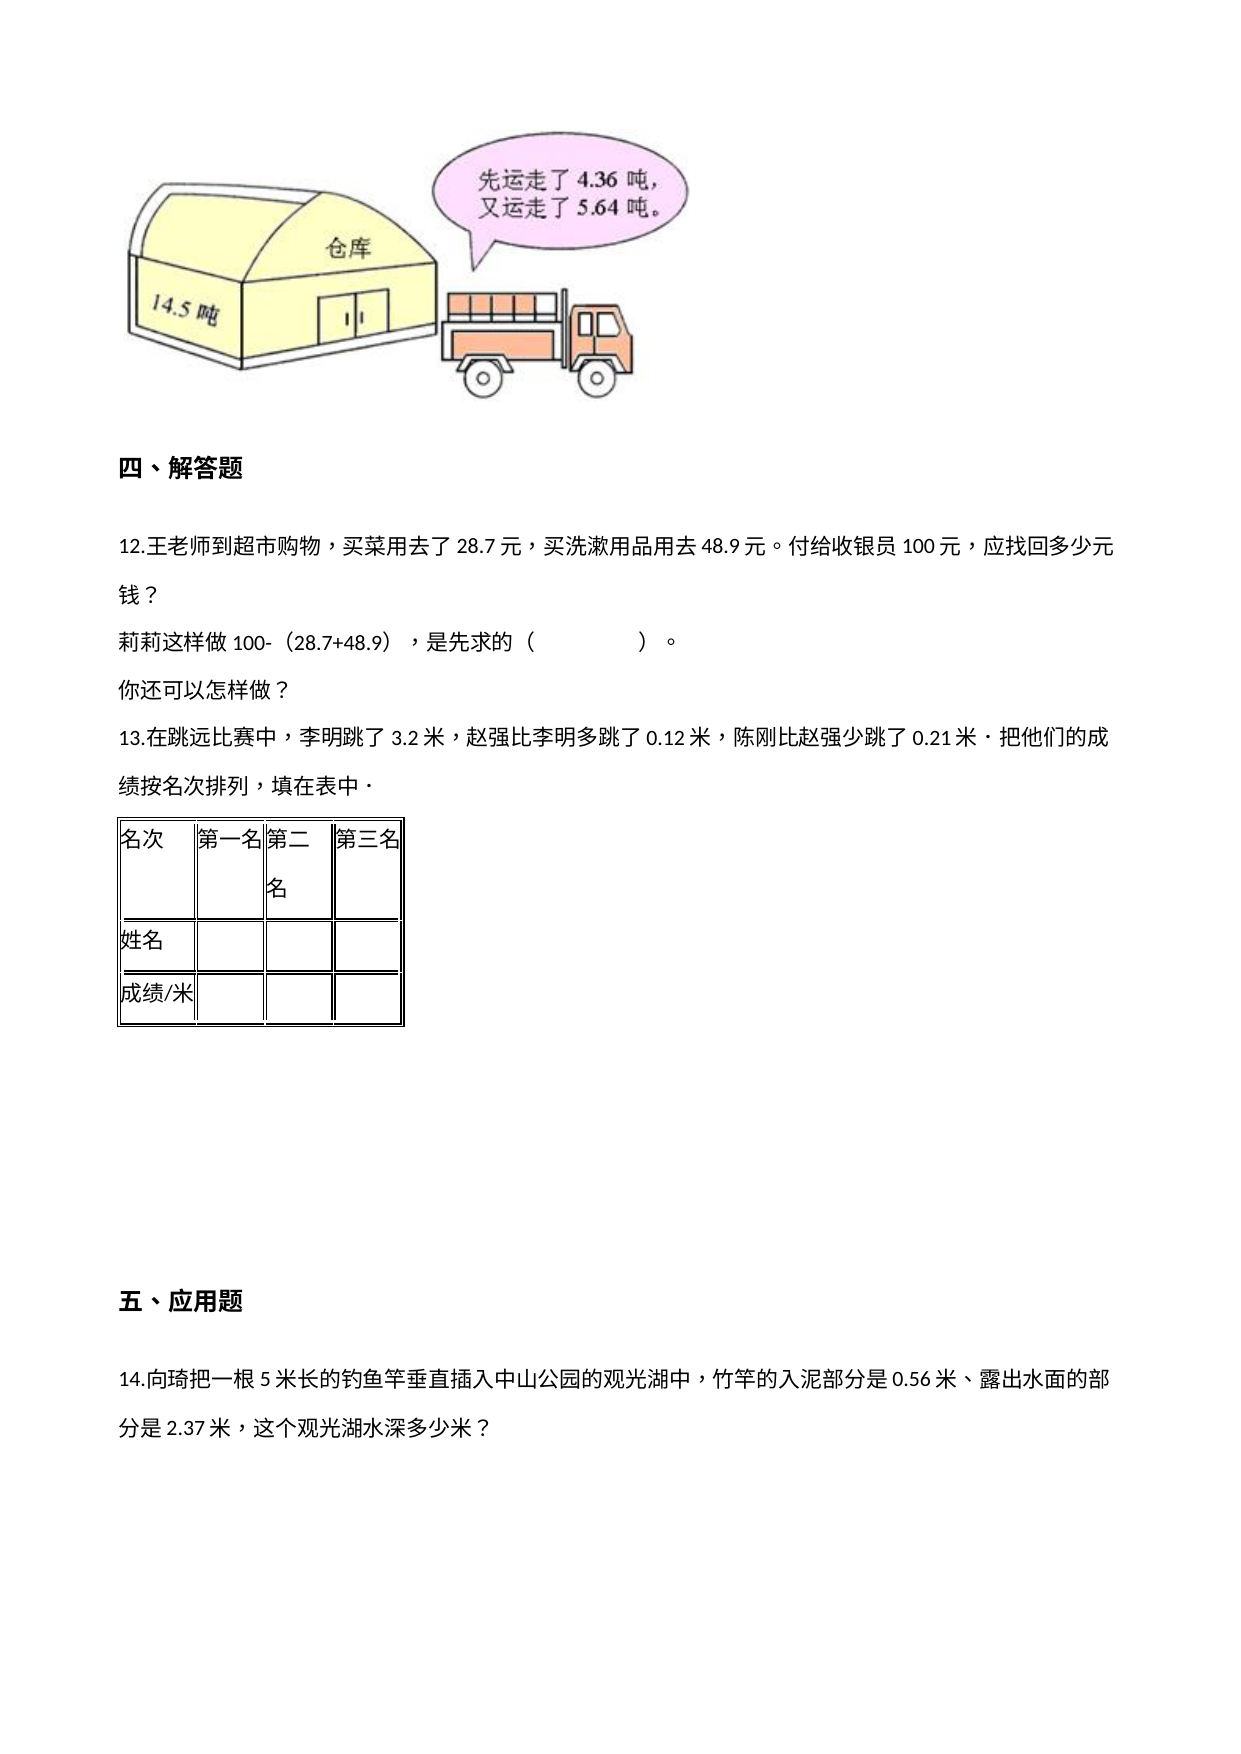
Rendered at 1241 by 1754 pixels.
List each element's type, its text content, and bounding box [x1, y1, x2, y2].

table_cell 成绩/米 [119, 970, 196, 1023]
table_header 第一名 [196, 818, 265, 918]
table_cell [265, 974, 333, 1023]
picture [123, 129, 691, 402]
text 四、解答题 [118, 435, 1122, 500]
table_header 第二名 [265, 821, 333, 918]
text 13.在跳远比赛中，李明跳了3.2米，赵强比李明多跳了0.12米，陈刚比赵强少跳了0.21米．把他们的成绩按名次排列，填在表中． [118, 721, 1122, 802]
table_cell [334, 918, 402, 970]
table_cell 姓名 [119, 918, 196, 970]
text 你还可以怎样做？ [118, 673, 1122, 706]
text 五、应用题 [118, 1268, 1122, 1333]
table_cell [334, 970, 402, 1023]
text 14.向琦把一根5米长的钓鱼竿垂直插入中山公园的观光湖中，竹竿的入泥部分是0.56米、露出水面的部分是2.37米，这个观光湖水深多少米？ [118, 1362, 1122, 1444]
table_cell [198, 922, 263, 970]
table_header 名次 [121, 821, 196, 918]
text 莉莉这样做100-（28.7+48.9），是先求的（ ）。 [118, 626, 1122, 658]
text 12.王老师到超市购物，买菜用去了28.7元，买洗漱用品用去48.9元。付给收银员100元，应找回多少元钱？ [118, 530, 1122, 611]
table_header 第三名 [334, 821, 400, 918]
table_cell [267, 922, 331, 970]
table_cell [196, 970, 265, 1023]
